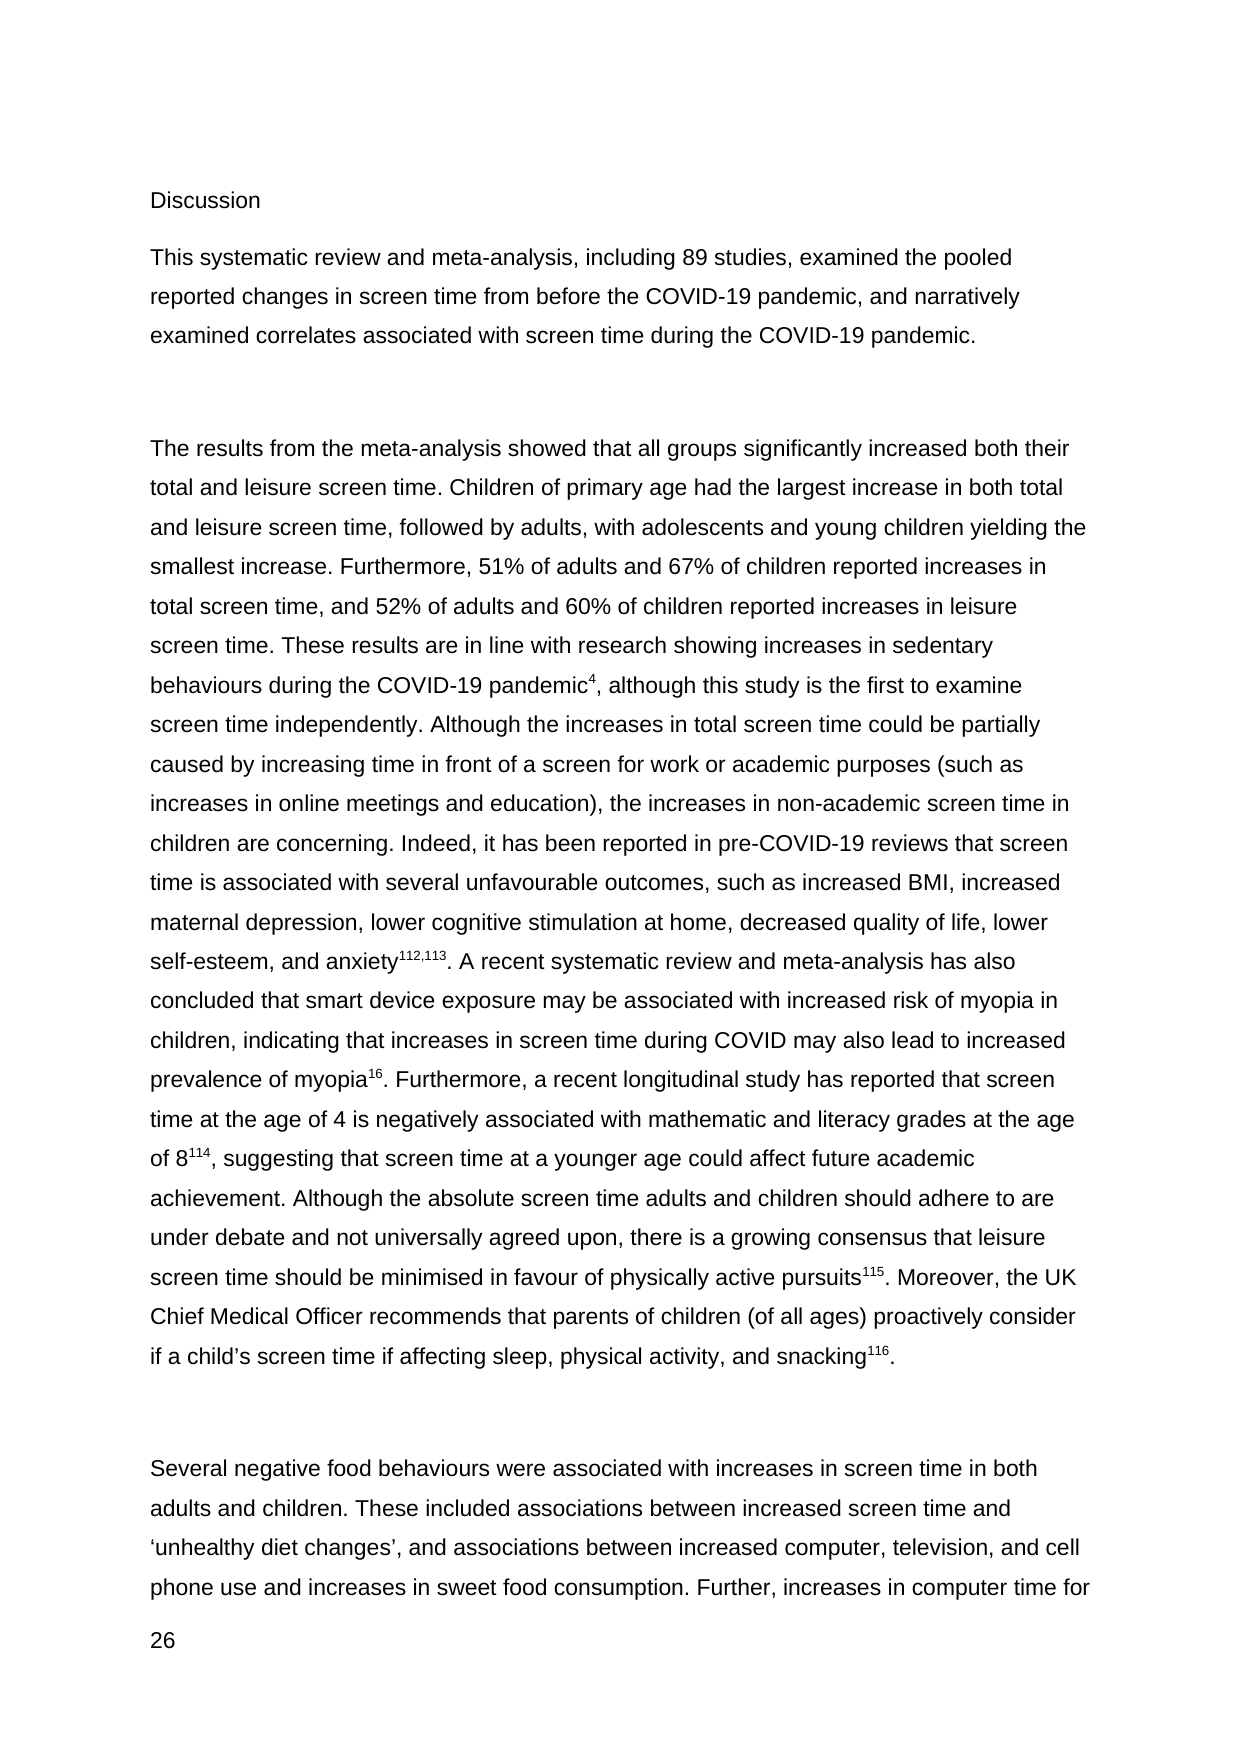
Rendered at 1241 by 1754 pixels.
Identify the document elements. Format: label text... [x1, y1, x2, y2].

subtitle Discussion [150, 187, 1090, 214]
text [150, 1455, 1090, 1600]
text The results from the meta-analysis showed that all groups significantly increased both their total and leisure screen time. Children of primary age had the largest increase in both total and leisure screen time, followed by adults, with adolescents and young children yielding the smallest increase. Furthermore, 51% of adults and 67% of children reported increases in total screen time, and 52% of adults and 60% of children reported increases in leisure screen time. These results are in line with research showing increases in sedentary behaviours during the COVID-19 pandemic4, although this study is the first to examine screen time independently. Although the increases in total screen time could be partially caused by increasing time in front of a screen for work or academic purposes (such as increases in online meetings and education), the increases in non-academic screen time in children are concerning. Indeed, it has been reported in pre-COVID-19 reviews that screen time is associated with several unfavourable outcomes, such as increased BMI, increased maternal depression, lower cognitive stimulation at home, decreased quality of life, lower self-esteem, and anxiety112,113. A recent systematic review and meta-analysis has also concluded that smart device exposure may be associated with increased risk of myopia in children, indicating that increases in screen time during COVID may also lead to increased prevalence of myopia16. Furthermore, a recent longitudinal study has reported that screen time at the age of 4 is negatively associated with mathematic and literacy grades at the age of 8114, suggesting that screen time at a younger age could affect future academic achievement. Although the absolute screen time adults and children should adhere to are under debate and not universally agreed upon, there is a growing consensus that leisure screen time should be minimised in favour of physically active pursuits115. Moreover, the UK Chief Medical Officer recommends that parents of children (of all ages) proactively consider if a child’s screen time if affecting sleep, physical activity, and snacking116. [150, 435, 1090, 1369]
text This systematic review and meta-analysis, including 89 studies, examined the pooled reported changes in screen time from before the COVID-19 pandemic, and narratively examined correlates associated with screen time during the COVID-19 pandemic. [150, 243, 1090, 349]
